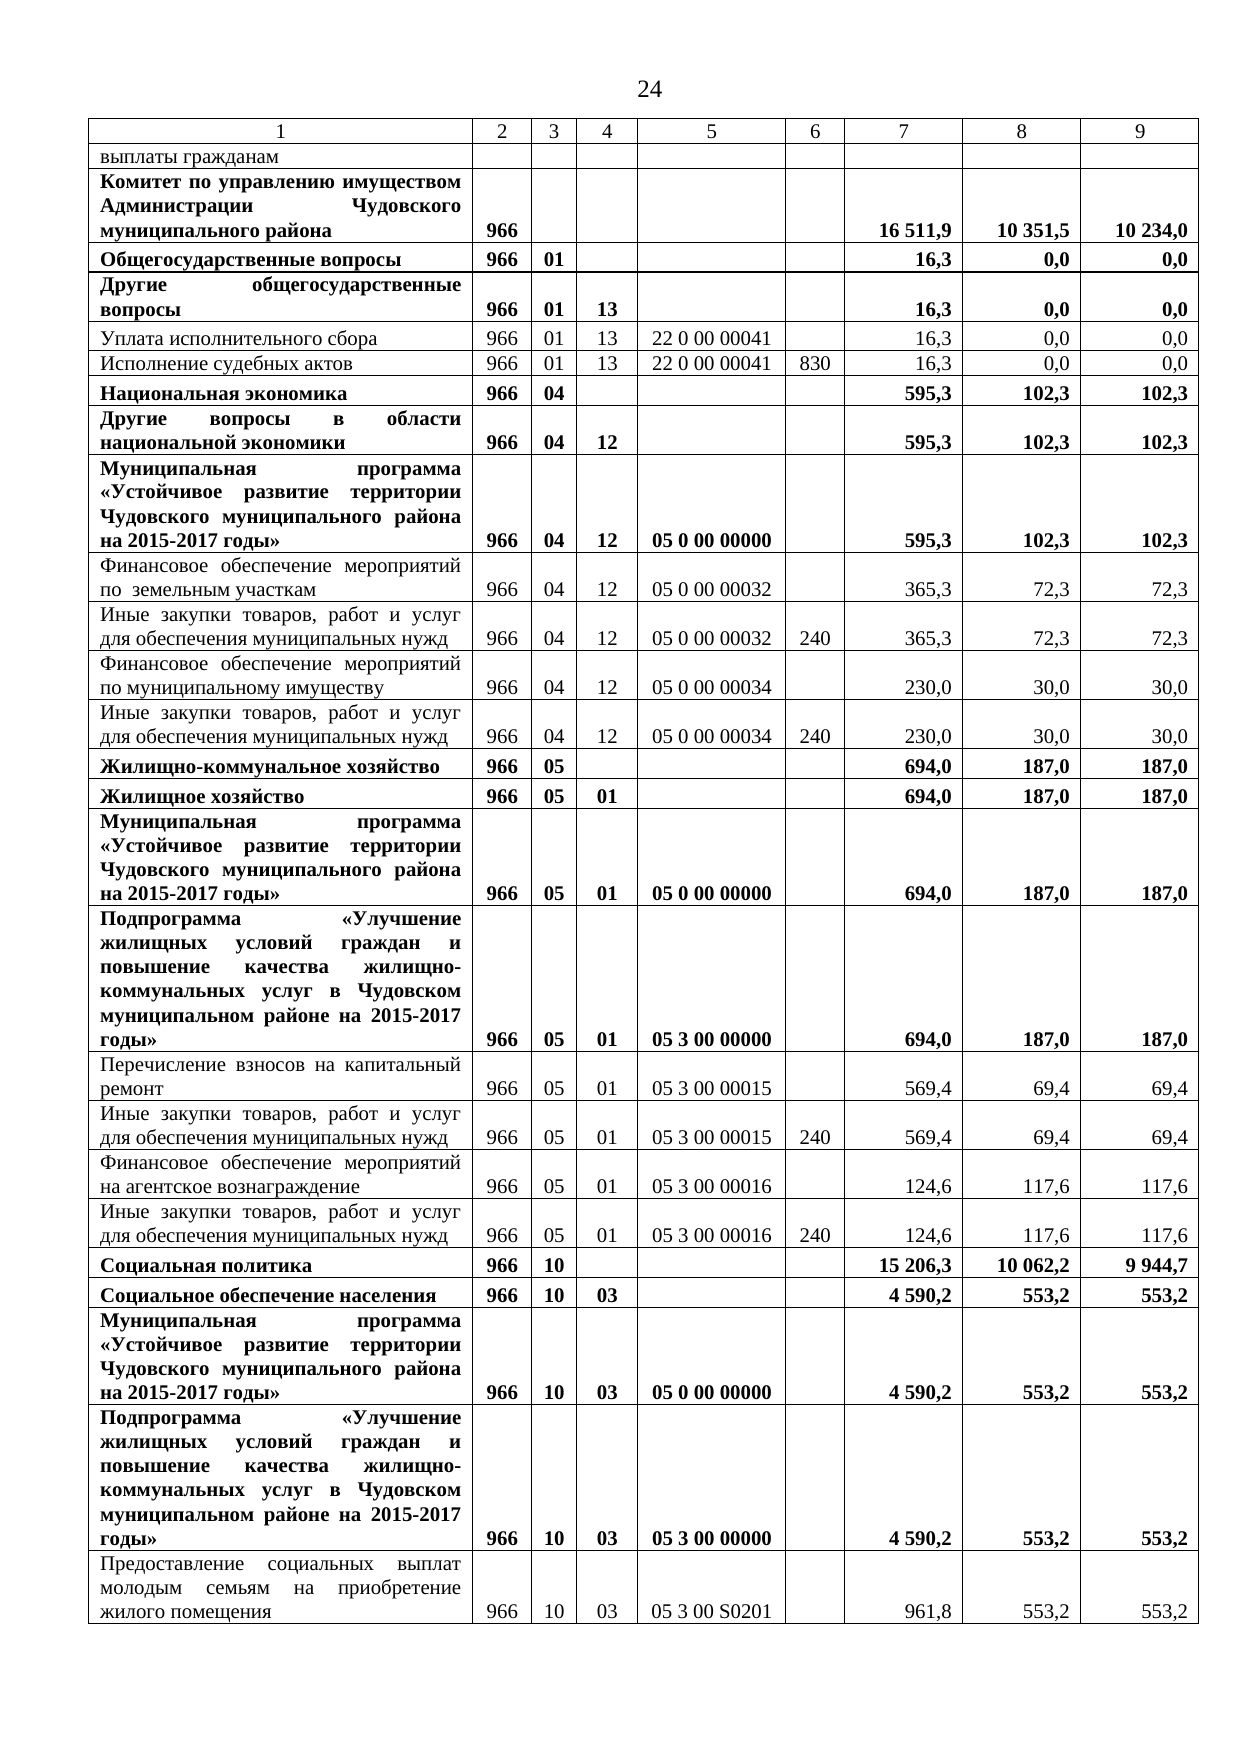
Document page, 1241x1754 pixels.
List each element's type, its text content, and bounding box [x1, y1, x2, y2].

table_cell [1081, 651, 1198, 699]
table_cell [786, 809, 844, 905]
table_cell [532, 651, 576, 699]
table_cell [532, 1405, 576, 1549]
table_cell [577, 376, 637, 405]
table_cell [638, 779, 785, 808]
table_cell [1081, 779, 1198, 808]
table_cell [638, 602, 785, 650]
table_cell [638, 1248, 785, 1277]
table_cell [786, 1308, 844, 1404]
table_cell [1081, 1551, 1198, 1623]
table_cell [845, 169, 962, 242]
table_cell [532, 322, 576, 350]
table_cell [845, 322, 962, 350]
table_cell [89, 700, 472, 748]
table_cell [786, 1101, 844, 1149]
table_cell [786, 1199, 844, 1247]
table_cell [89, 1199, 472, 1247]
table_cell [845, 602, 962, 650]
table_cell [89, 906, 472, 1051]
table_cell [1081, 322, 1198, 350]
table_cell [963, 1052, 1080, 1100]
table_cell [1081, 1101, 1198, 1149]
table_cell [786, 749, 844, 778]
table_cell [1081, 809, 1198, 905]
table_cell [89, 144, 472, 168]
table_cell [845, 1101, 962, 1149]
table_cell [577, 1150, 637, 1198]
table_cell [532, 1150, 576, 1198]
table_header 2 [473, 119, 531, 143]
table_header 5 [638, 119, 785, 143]
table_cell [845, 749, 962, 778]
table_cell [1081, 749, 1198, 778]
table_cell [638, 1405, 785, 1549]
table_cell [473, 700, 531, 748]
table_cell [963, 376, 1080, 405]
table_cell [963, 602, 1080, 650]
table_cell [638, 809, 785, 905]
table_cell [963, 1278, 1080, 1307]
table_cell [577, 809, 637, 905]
table_header 7 [845, 119, 962, 143]
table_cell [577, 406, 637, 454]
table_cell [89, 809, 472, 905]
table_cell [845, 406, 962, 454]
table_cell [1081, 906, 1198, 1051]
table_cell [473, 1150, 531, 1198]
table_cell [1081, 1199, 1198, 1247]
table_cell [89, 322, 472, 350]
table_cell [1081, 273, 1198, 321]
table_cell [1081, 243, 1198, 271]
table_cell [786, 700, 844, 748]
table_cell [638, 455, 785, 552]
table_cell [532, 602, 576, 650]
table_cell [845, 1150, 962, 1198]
table_header 6 [786, 119, 844, 143]
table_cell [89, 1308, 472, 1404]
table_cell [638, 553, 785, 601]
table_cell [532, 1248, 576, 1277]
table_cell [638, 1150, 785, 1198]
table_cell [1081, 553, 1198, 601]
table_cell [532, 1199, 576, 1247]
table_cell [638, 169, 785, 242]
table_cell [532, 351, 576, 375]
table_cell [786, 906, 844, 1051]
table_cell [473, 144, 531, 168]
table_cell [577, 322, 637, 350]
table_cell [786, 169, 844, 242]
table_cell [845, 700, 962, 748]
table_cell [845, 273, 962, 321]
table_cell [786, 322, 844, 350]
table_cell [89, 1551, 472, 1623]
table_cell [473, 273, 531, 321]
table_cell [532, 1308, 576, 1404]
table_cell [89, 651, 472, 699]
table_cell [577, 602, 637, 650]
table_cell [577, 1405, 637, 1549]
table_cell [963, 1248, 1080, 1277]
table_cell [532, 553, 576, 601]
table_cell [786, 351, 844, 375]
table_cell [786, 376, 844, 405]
table_header 4 [577, 119, 637, 143]
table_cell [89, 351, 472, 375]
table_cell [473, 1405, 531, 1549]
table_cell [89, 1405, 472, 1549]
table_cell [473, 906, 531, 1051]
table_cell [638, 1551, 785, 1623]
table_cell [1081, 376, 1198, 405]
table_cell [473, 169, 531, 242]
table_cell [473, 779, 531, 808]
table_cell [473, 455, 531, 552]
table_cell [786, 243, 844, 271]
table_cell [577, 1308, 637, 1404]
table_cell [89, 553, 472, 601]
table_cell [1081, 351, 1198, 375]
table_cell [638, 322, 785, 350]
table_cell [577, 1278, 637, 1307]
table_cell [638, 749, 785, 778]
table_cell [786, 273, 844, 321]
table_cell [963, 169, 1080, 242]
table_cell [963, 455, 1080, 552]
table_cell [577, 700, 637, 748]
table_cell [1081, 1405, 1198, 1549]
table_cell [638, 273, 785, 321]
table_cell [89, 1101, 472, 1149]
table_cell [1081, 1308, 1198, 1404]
table_header 9 [1081, 119, 1198, 143]
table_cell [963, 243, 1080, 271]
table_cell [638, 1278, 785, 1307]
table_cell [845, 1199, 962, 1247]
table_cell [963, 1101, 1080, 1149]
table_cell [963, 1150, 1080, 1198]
table_header 8 [963, 119, 1080, 143]
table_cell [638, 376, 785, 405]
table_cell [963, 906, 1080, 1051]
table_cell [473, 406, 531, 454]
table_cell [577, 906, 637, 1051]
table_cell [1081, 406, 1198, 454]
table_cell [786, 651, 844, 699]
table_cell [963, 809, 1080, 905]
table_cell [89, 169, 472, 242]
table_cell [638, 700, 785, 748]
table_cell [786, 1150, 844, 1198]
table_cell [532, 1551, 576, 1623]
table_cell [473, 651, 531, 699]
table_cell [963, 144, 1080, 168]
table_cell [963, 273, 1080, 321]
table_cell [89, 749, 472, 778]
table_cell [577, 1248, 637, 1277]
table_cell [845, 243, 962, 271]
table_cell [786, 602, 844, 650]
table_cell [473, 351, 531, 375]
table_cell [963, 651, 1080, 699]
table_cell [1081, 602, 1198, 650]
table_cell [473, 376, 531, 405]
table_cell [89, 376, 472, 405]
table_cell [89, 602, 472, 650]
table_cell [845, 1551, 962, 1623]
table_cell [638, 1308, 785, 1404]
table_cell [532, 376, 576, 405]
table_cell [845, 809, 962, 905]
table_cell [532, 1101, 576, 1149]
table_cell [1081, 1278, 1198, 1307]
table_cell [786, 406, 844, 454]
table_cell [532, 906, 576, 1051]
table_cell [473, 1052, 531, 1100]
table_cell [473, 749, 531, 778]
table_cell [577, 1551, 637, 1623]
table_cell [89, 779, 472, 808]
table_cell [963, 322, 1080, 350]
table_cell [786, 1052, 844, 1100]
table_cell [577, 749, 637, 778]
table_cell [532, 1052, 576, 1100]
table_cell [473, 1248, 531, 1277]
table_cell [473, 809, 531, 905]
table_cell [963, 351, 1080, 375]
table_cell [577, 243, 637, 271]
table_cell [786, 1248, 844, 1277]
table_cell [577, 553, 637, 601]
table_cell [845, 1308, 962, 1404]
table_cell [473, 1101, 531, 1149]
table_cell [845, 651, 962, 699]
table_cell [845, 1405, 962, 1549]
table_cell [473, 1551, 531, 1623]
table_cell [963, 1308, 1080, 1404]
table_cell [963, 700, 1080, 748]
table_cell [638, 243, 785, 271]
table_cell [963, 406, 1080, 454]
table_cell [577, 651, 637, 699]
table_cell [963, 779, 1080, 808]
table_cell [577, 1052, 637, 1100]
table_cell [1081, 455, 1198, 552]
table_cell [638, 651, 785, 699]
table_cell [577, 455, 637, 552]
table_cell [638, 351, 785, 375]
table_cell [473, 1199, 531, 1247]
table_header 1 [89, 119, 472, 143]
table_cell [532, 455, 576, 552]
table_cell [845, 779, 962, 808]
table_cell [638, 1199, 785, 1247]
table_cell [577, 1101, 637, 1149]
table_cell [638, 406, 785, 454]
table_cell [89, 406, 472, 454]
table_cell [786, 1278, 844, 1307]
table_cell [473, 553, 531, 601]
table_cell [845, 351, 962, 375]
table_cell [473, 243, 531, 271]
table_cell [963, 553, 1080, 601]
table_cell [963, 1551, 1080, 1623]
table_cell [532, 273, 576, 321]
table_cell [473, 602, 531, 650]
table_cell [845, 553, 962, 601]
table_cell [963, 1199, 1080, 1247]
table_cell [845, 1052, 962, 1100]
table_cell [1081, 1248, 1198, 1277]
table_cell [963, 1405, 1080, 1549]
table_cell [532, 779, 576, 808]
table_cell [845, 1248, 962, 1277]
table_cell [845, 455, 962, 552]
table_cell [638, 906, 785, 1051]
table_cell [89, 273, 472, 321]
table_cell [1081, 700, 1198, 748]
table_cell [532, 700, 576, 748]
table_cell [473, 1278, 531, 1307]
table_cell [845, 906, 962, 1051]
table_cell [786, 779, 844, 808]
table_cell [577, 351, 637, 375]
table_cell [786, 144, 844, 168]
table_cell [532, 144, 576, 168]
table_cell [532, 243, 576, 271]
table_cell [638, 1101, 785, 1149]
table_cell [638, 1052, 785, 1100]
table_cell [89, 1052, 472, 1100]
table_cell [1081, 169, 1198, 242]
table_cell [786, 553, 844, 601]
table_header 3 [532, 119, 576, 143]
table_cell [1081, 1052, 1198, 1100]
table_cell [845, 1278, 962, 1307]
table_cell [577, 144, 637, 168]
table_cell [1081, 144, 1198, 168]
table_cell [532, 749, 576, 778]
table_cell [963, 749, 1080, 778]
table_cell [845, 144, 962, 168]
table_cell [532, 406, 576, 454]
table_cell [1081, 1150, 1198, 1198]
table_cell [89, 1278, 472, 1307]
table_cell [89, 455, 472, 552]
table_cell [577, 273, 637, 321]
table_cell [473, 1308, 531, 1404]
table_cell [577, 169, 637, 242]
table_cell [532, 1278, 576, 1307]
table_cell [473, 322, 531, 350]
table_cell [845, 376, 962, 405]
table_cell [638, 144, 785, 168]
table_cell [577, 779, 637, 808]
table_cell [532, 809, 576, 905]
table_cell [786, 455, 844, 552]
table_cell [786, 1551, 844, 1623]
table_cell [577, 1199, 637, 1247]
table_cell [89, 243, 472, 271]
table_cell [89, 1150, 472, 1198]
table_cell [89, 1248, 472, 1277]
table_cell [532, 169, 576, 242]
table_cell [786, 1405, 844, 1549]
